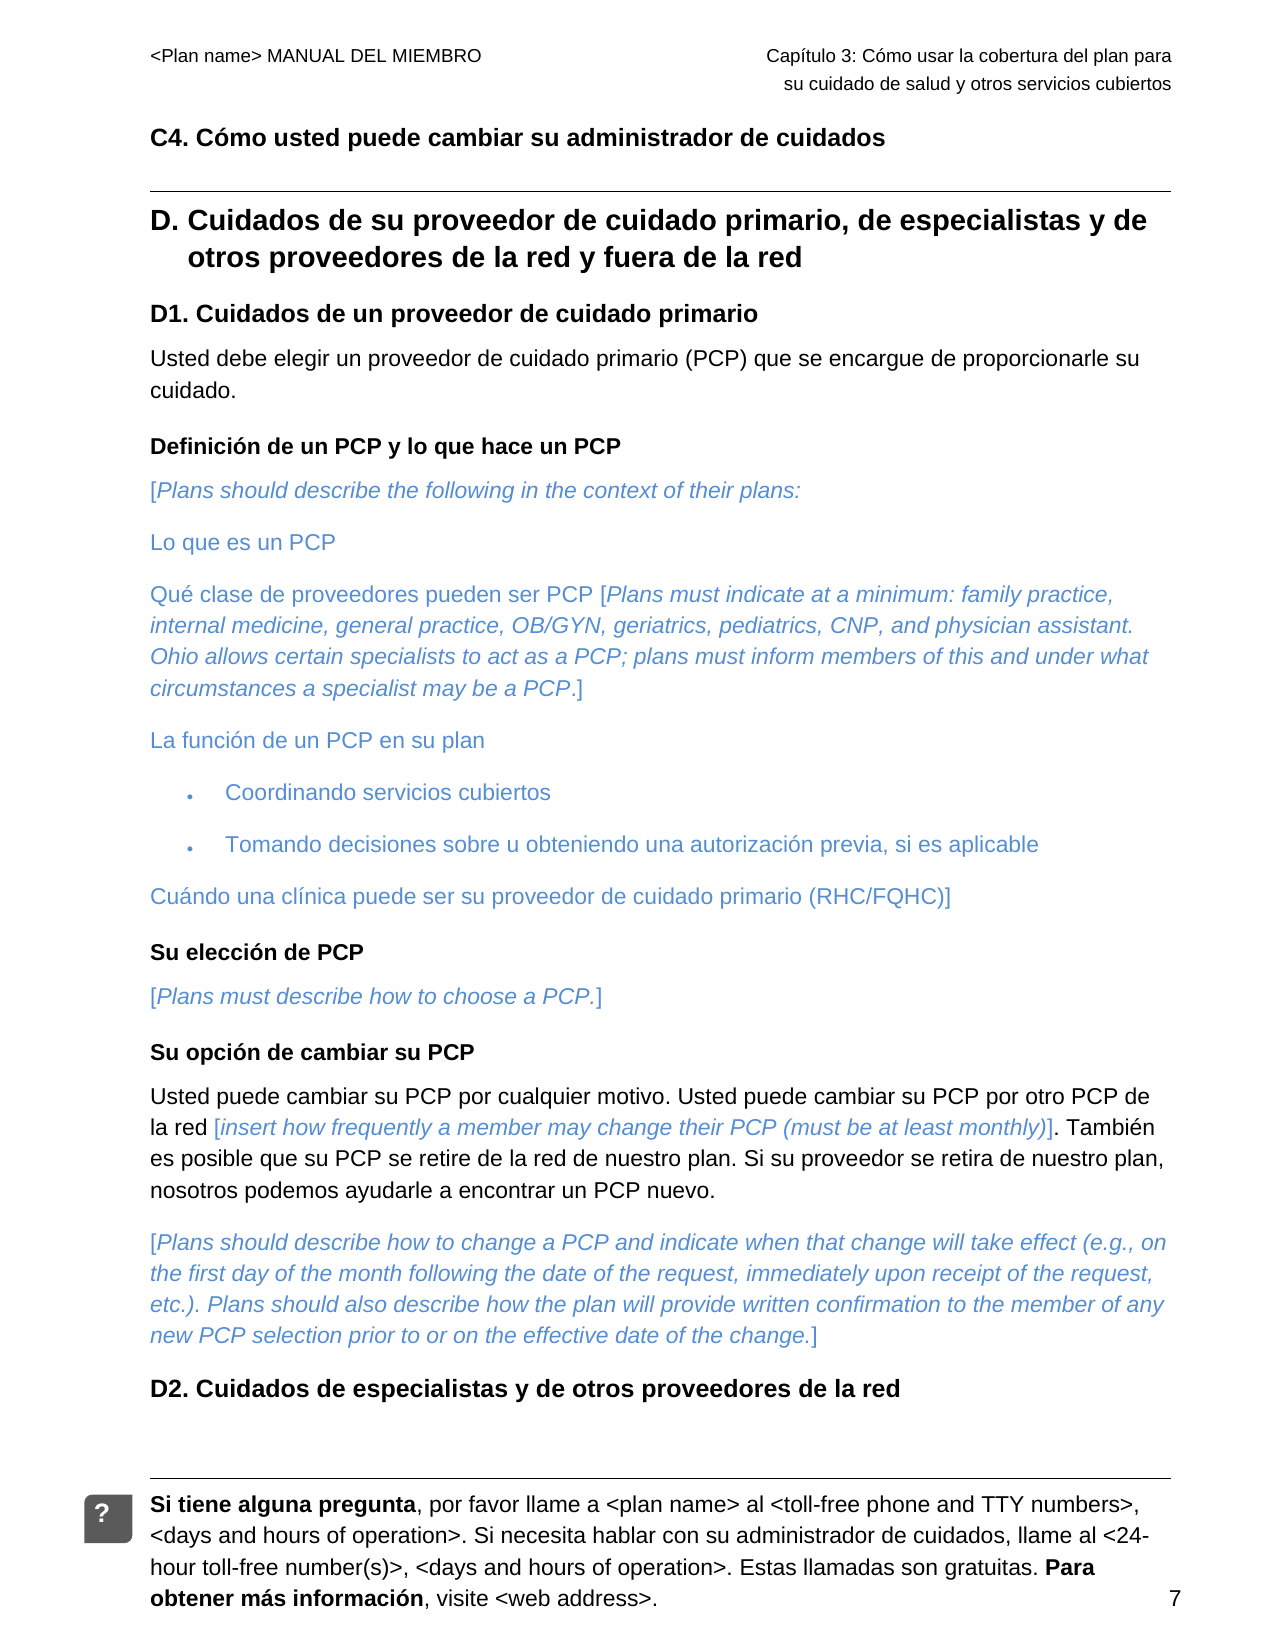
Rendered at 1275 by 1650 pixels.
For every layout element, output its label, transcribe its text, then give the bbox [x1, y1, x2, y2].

subtitle D2. Cuidados de especialistas y de otros proveedores de la red [150, 1371, 1096, 1404]
text [Plans must describe how to choose a PCP.] [150, 979, 1171, 1011]
subtitle Definición de un PCP y lo que hace un PCP [150, 429, 1096, 461]
subtitle D. Cuidados de su proveedor de cuidado primario, de especialistas y de otros proveedores de la red y fuera de la red [150, 192, 1171, 275]
text Usted puede cambiar su PCP por cualquier motivo. Usted puede cambiar su PCP por otro PCP de la red [insert how frequently a member may change their PCP (must be at least monthly)]. También es posible que su PCP se retire de la red de nuestro plan. Si su proveedor se retira de nuestro plan, nosotros podemos ayudarle a encontrar un PCP nuevo. [150, 1079, 1171, 1204]
list Qué clase de proveedores pueden ser PCP [Plans must indicate at a minimum: family practice, internal medicine, general practice, OB/GYN, geriatrics, pediatrics, CNP, and physician assistant. Ohio allows certain specialists to act as a PCP; plans must inform members of this and under what circumstances a specialist may be a PCP.] [150, 577, 1171, 702]
list La función de un PCP en su plan [150, 723, 1171, 754]
subtitle C4. Cómo usted puede cambiar su administrador de cuidados [150, 120, 1096, 153]
list Cuándo una clínica puede ser su proveedor de cuidado primario (RHC/FQHC)] [150, 879, 1171, 911]
subtitle D1. Cuidados de un proveedor de cuidado primario [150, 296, 1096, 329]
subtitle Su elección de PCP [150, 936, 1096, 967]
list Coordinando servicios cubiertos [187, 775, 1096, 806]
text Usted debe elegir un proveedor de cuidado primario (PCP) que se encargue de proporcionarle su cuidado. [150, 342, 1171, 404]
subtitle Su opción de cambiar su PCP [150, 1036, 1096, 1067]
list Lo que es un PCP [150, 525, 1171, 556]
list Tomando decisiones sobre u obteniendo una autorización previa, si es aplicable [187, 827, 1096, 858]
text [Plans should describe how to change a PCP and indicate when that change will take effect (e.g., on the first day of the month following the date of the request, immediately upon receipt of the request, etc.). Plans should also describe how the plan will provide written confirmation to the member of any new PCP selection prior to or on the effective date of the change.] [150, 1225, 1171, 1350]
text [Plans should describe the following in the context of their plans: [150, 473, 1171, 504]
